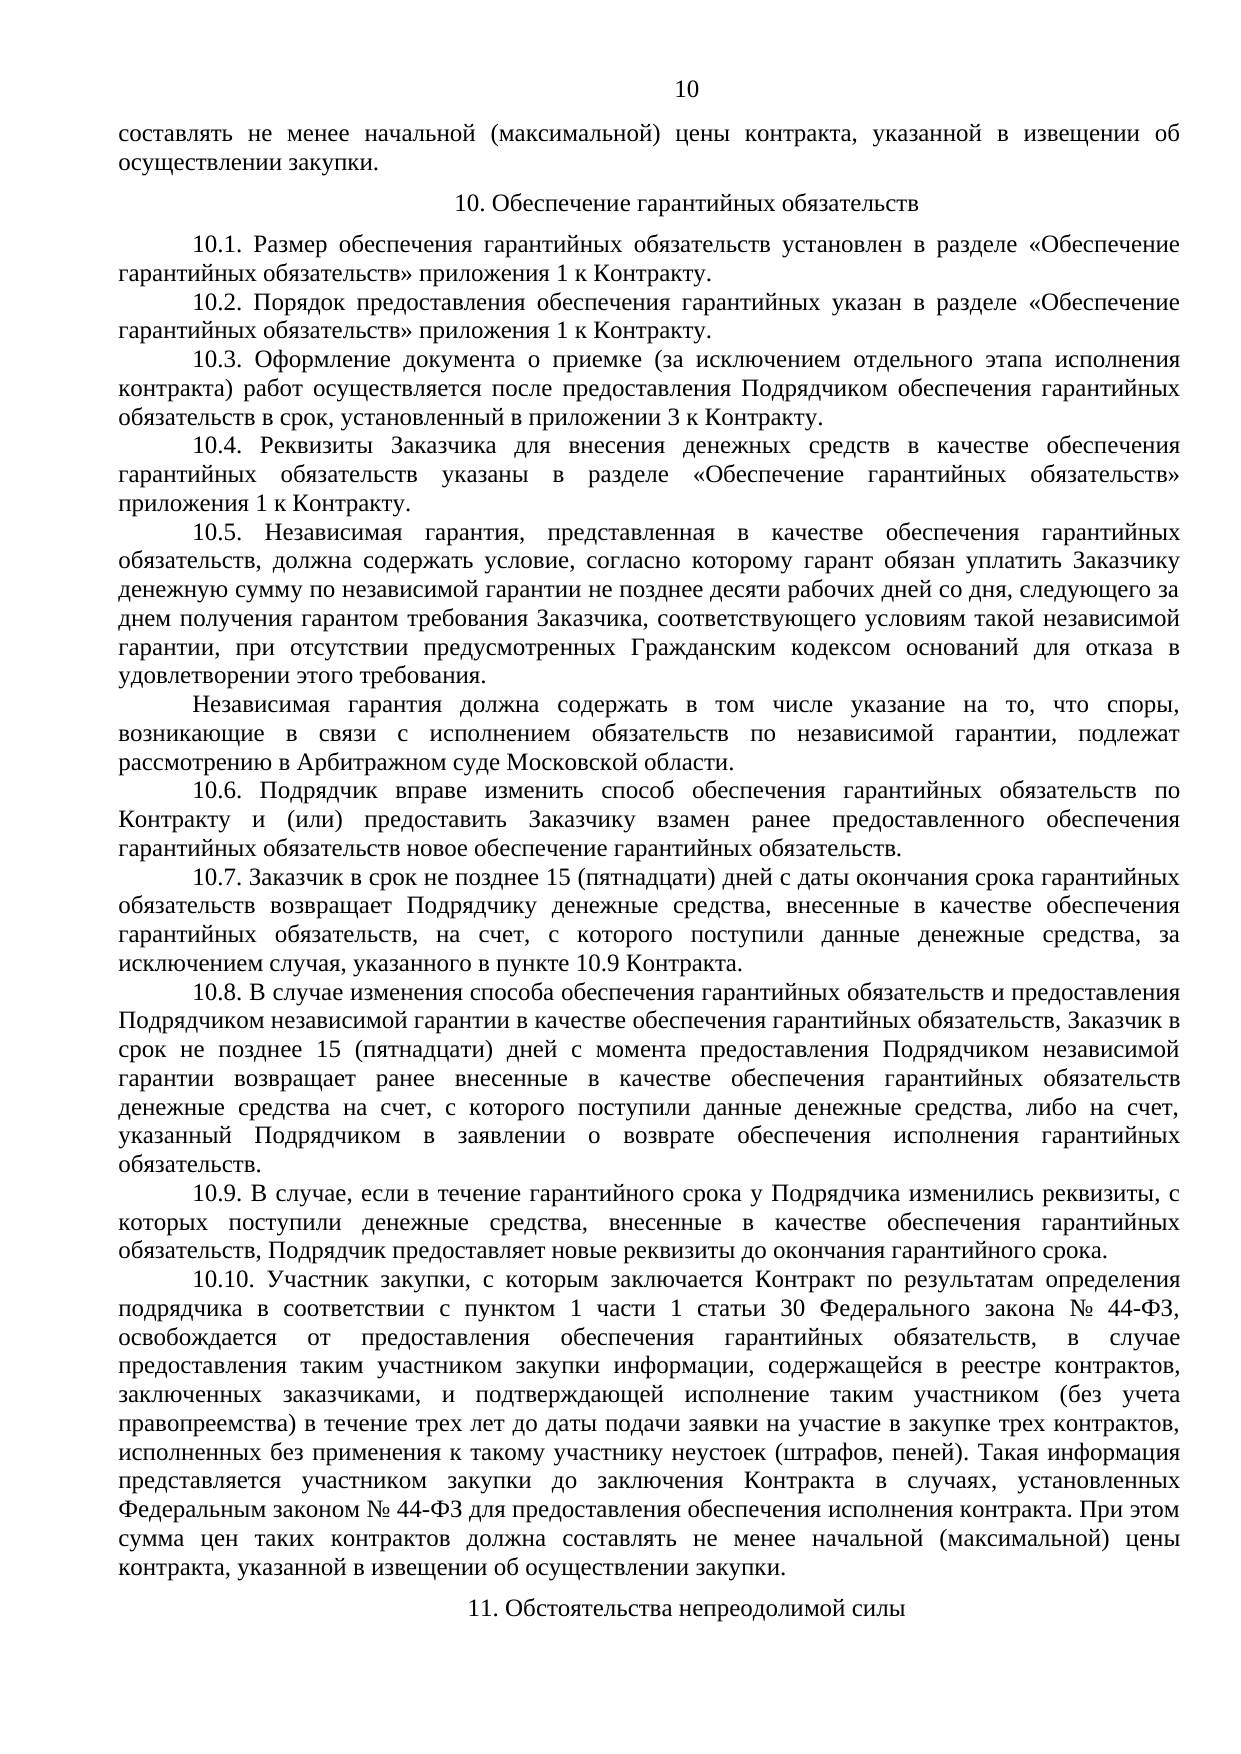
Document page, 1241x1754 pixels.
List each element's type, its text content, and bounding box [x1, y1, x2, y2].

text 10.8. В случае изменения способа обеспечения гарантийных обязательств и предоставления Подрядчиком независимой гарантии в качестве обеспечения гарантийных обязательств, Заказчик в срок не позднее 15 (пятнадцати) дней с момента предоставления Подрядчиком независимой гарантии возвращает ранее внесенные в качестве обеспечения гарантийных обязательств денежные средства на счет, с которого поступили данные денежные средства, либо на счет, указанный Подрядчиком в заявлении о возврате обеспечения исполнения гарантийных обязательств. [118, 977, 1181, 1178]
text 10.4. Реквизиты Заказчика для внесения денежных средств в качестве обеспечения гарантийных обязательств указаны в разделе «Обеспечение гарантийных обязательств» приложения 1 к Контракту. [118, 431, 1181, 517]
text 10.7. Заказчик в срок не позднее 15 (пятнадцати) дней с даты окончания срока гарантийных обязательств возвращает Подрядчику денежные средства, внесенные в качестве обеспечения гарантийных обязательств, на счет, с которого поступили данные денежные средства, за исключением случая, указанного в пункте 10.9 Контракта. [118, 862, 1181, 977]
text Обеспечение гарантийных обязательств [118, 188, 1181, 217]
text 10.10. Участник закупки, с которым заключается Контракт по результатам определения подрядчика в соответствии с пунктом 1 части 1 статьи 30 Федерального закона № 44-ФЗ, освобождается от предоставления обеспечения гарантийных обязательств, в случае предоставления таким участником закупки информации, содержащейся в реестре контрактов, заключенных заказчиками, и подтверждающей исполнение таким участником (без учета правопреемства) в течение трех лет до даты подачи заявки на участие в закупке трех контрактов, исполненных без применения к такому участнику неустоек (штрафов, пеней). Такая информация представляется участником закупки до заключения Контракта в случаях, установленных Федеральным законом № 44-ФЗ для предоставления обеспечения исполнения контракта. При этом сумма цен таких контрактов должна составлять не менее начальной (максимальной) цены контракта, указанной в извещении об осуществлении закупки. [118, 1264, 1181, 1581]
text 10.3. Оформление документа о приемке (за исключением отдельного этапа исполнения контракта) работ осуществляется после предоставления Подрядчиком обеспечения гарантийных обязательств в срок, установленный в приложении 3 к Контракту. [118, 344, 1181, 431]
text Обстоятельства непреодолимой силы [118, 1593, 1181, 1622]
text 10.9. В случае, если в течение гарантийного срока у Подрядчика изменились реквизиты, с которых поступили денежные средства, внесенные в качестве обеспечения гарантийных обязательств, Подрядчик предоставляет новые реквизиты до окончания гарантийного срока. [118, 1178, 1181, 1264]
text 10.2. Порядок предоставления обеспечения гарантийных указан в разделе «Обеспечение гарантийных обязательств» приложения 1 к Контракту. [118, 287, 1181, 344]
text Независимая гарантия должна содержать в том числе указание на то, что споры, возникающие в связи с исполнением обязательств по независимой гарантии, подлежат рассмотрению в Арбитражном суде Московской области. [118, 689, 1181, 776]
text 10.5. Независимая гарантия, представленная в качестве обеспечения гарантийных обязательств, должна содержать условие, согласно которому гарант обязан уплатить Заказчику денежную сумму по независимой гарантии не позднее десяти рабочих дней со дня, следующего за днем получения гарантом требования Заказчика, соответствующего условиям такой независимой гарантии, при отсутствии предусмотренных Гражданским кодексом оснований для отказа в удовлетворении этого требования. [118, 517, 1181, 689]
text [118, 118, 1181, 176]
text 10.1. Размер обеспечения гарантийных обязательств установлен в разделе «Обеспечение гарантийных обязательств» приложения 1 к Контракту. [118, 229, 1181, 287]
text 10.6. Подрядчик вправе изменить способ обеспечения гарантийных обязательств по Контракту и (или) предоставить Заказчику взамен ранее предоставленного обеспечения гарантийных обязательств новое обеспечение гарантийных обязательств. [118, 776, 1181, 862]
